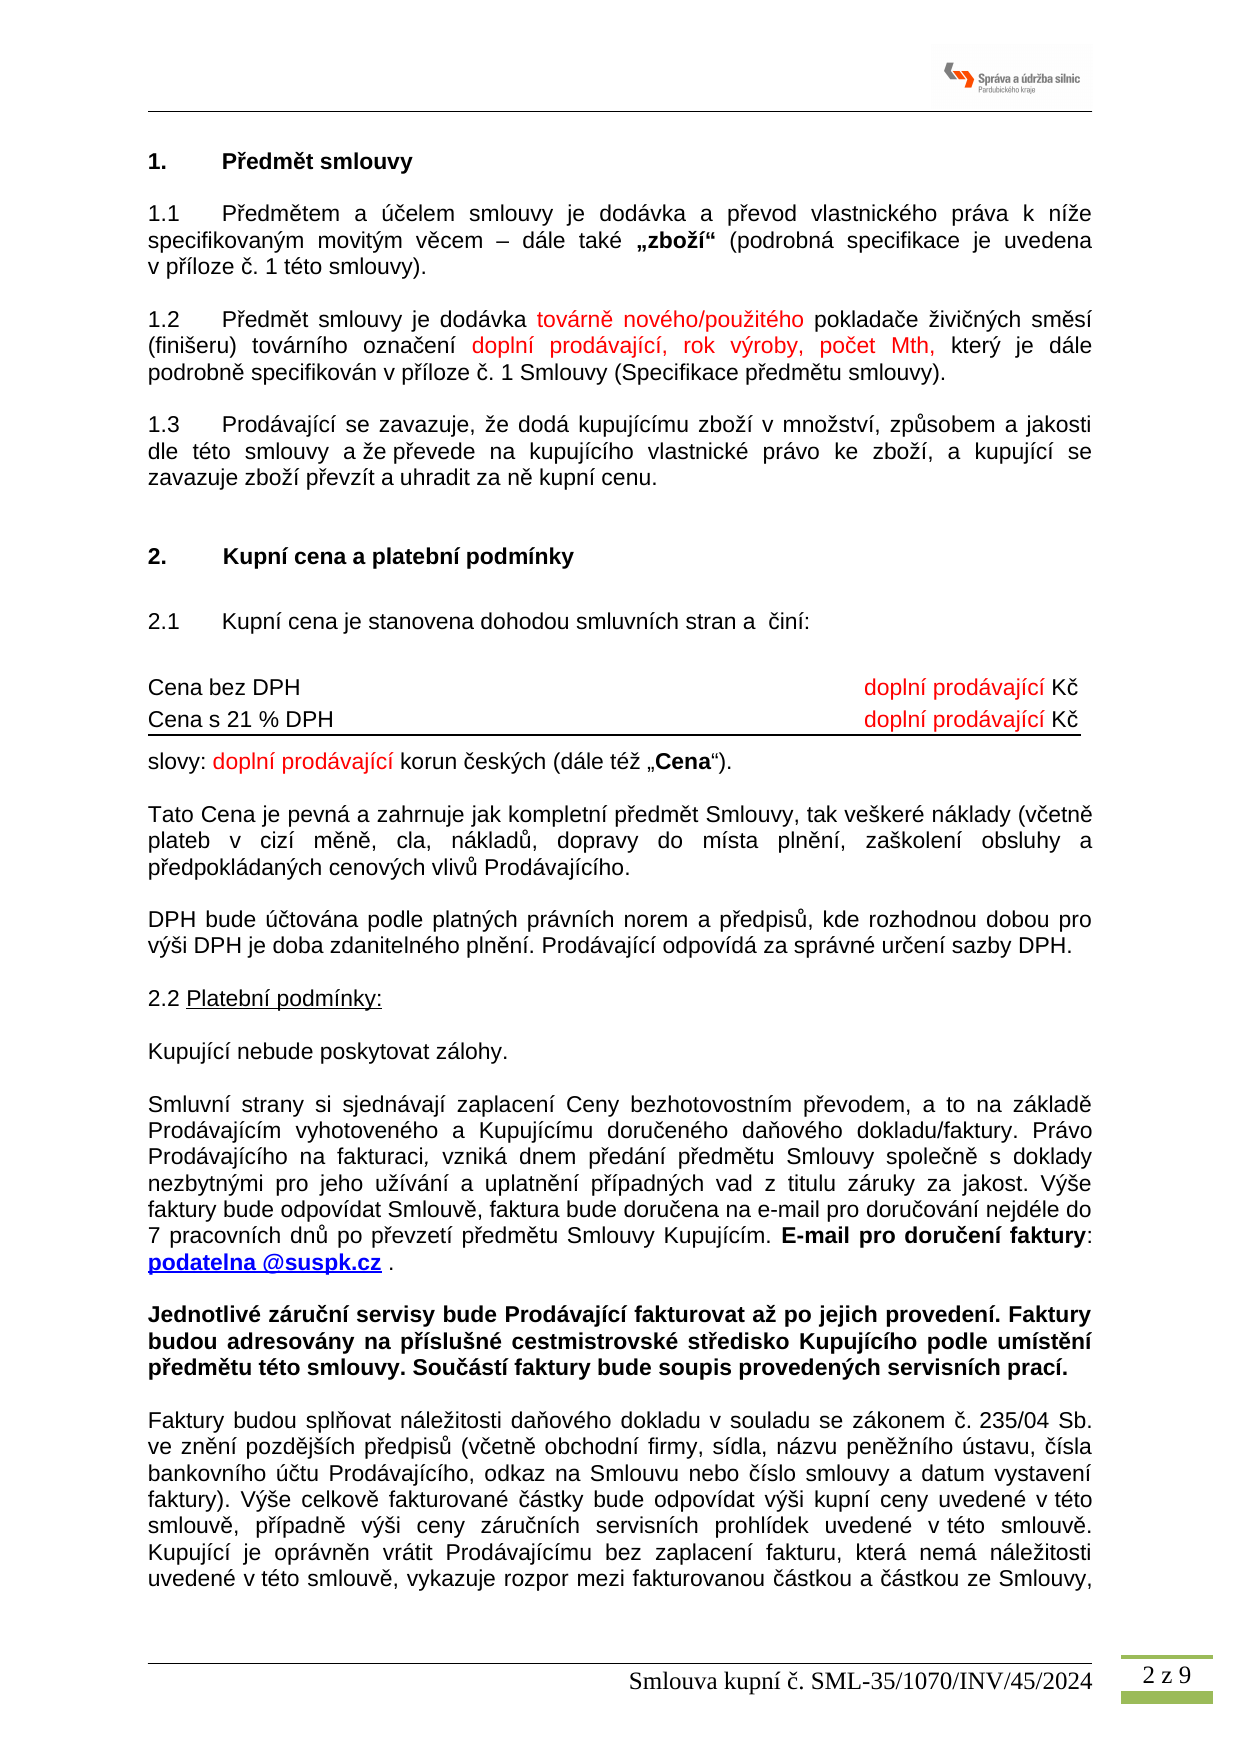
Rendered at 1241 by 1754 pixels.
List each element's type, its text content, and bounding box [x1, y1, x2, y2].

list Předmět smlouvy je dodávka továrně nového/použitého pokladače živičných směsí (finišeru) továrního označení doplní prodávající, rok výroby, počet Mth, který je dále podrobně specifikován v příloze č. 1 Smlouvy (Specifikace předmětu smlouvy). [148, 306, 1092, 385]
list Předmět smlouvy [148, 148, 1092, 174]
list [148, 1407, 1092, 1591]
list Jednotlivé záruční servisy bude Prodávající fakturovat až po jejich provedení. Faktury budou adresovány na příslušné cestmistrovské středisko Kupujícího podle umístění předmětu této smlouvy. Součástí faktury bude soupis provedených servisních prací. [148, 1301, 1092, 1381]
text 2.2 Platební podmínky: [148, 985, 1093, 1012]
text Tato Cena je pevná a zahrnuje jak kompletní předmět Smlouvy, tak veškeré náklady (včetně plateb v cizí měně, cla, nákladů, dopravy do místa plnění, zaškolení obsluhy a předpokládaných cenových vlivů Prodávajícího. [148, 801, 1093, 880]
text Cena bez DPH doplní prodávající Kč [148, 673, 1022, 700]
text Smluvní strany si sjednávají zaplacení Ceny bezhotovostním převodem, a to na základě Prodávajícím vyhotoveného a Kupujícímu doručeného daňového dokladu/faktury. Právo Prodávajícího na fakturaci, vzniká dnem předání předmětu Smlouvy společně s doklady nezbytnými pro jeho užívání a uplatnění případných vad z titulu záruky za jakost. Výše faktury bude odpovídat Smlouvě, faktura bude doručena na e-mail pro doručování nejdéle do 7 pracovních dnů po převzetí předmětu Smlouvy Kupujícím. E-mail pro doručení faktury: podatelna @suspk.cz . [148, 1091, 1093, 1275]
text 2.1 Kupní cena je stanovena dohodou smluvních stran a činí: [148, 608, 1092, 634]
list Prodávající se zavazuje, že dodá kupujícímu zboží v množství, způsobem a jakosti dle této smlouvy a že převede na kupujícího vlastnické právo ke zboží, a kupující se zavazuje zboží převzít a uhradit za ně kupní cenu. [148, 411, 1092, 490]
list Předmětem a účelem smlouvy je dodávka a převod vlastnického práva k níže specifikovaným movitým věcem – dále také „zboží“ (podrobná specifikace je uvedena v příloze č. 1 této smlouvy). [148, 200, 1092, 279]
text slovy: doplní prodávající korun českých (dále též „Cena“). [148, 748, 1093, 774]
list Kupní cena a platební podmínky [148, 543, 1092, 569]
text Cena s 21 % DPH doplní prodávající Kč [148, 706, 1081, 734]
text DPH bude účtována podle platných právních norem a předpisů, kde rozhodnou dobou pro výši DPH je doba zdanitelného plnění. Prodávající odpovídá za správné určení sazby DPH. [148, 906, 1092, 959]
picture [931, 44, 1093, 109]
text Kupující nebude poskytovat zálohy. [148, 1038, 1092, 1064]
